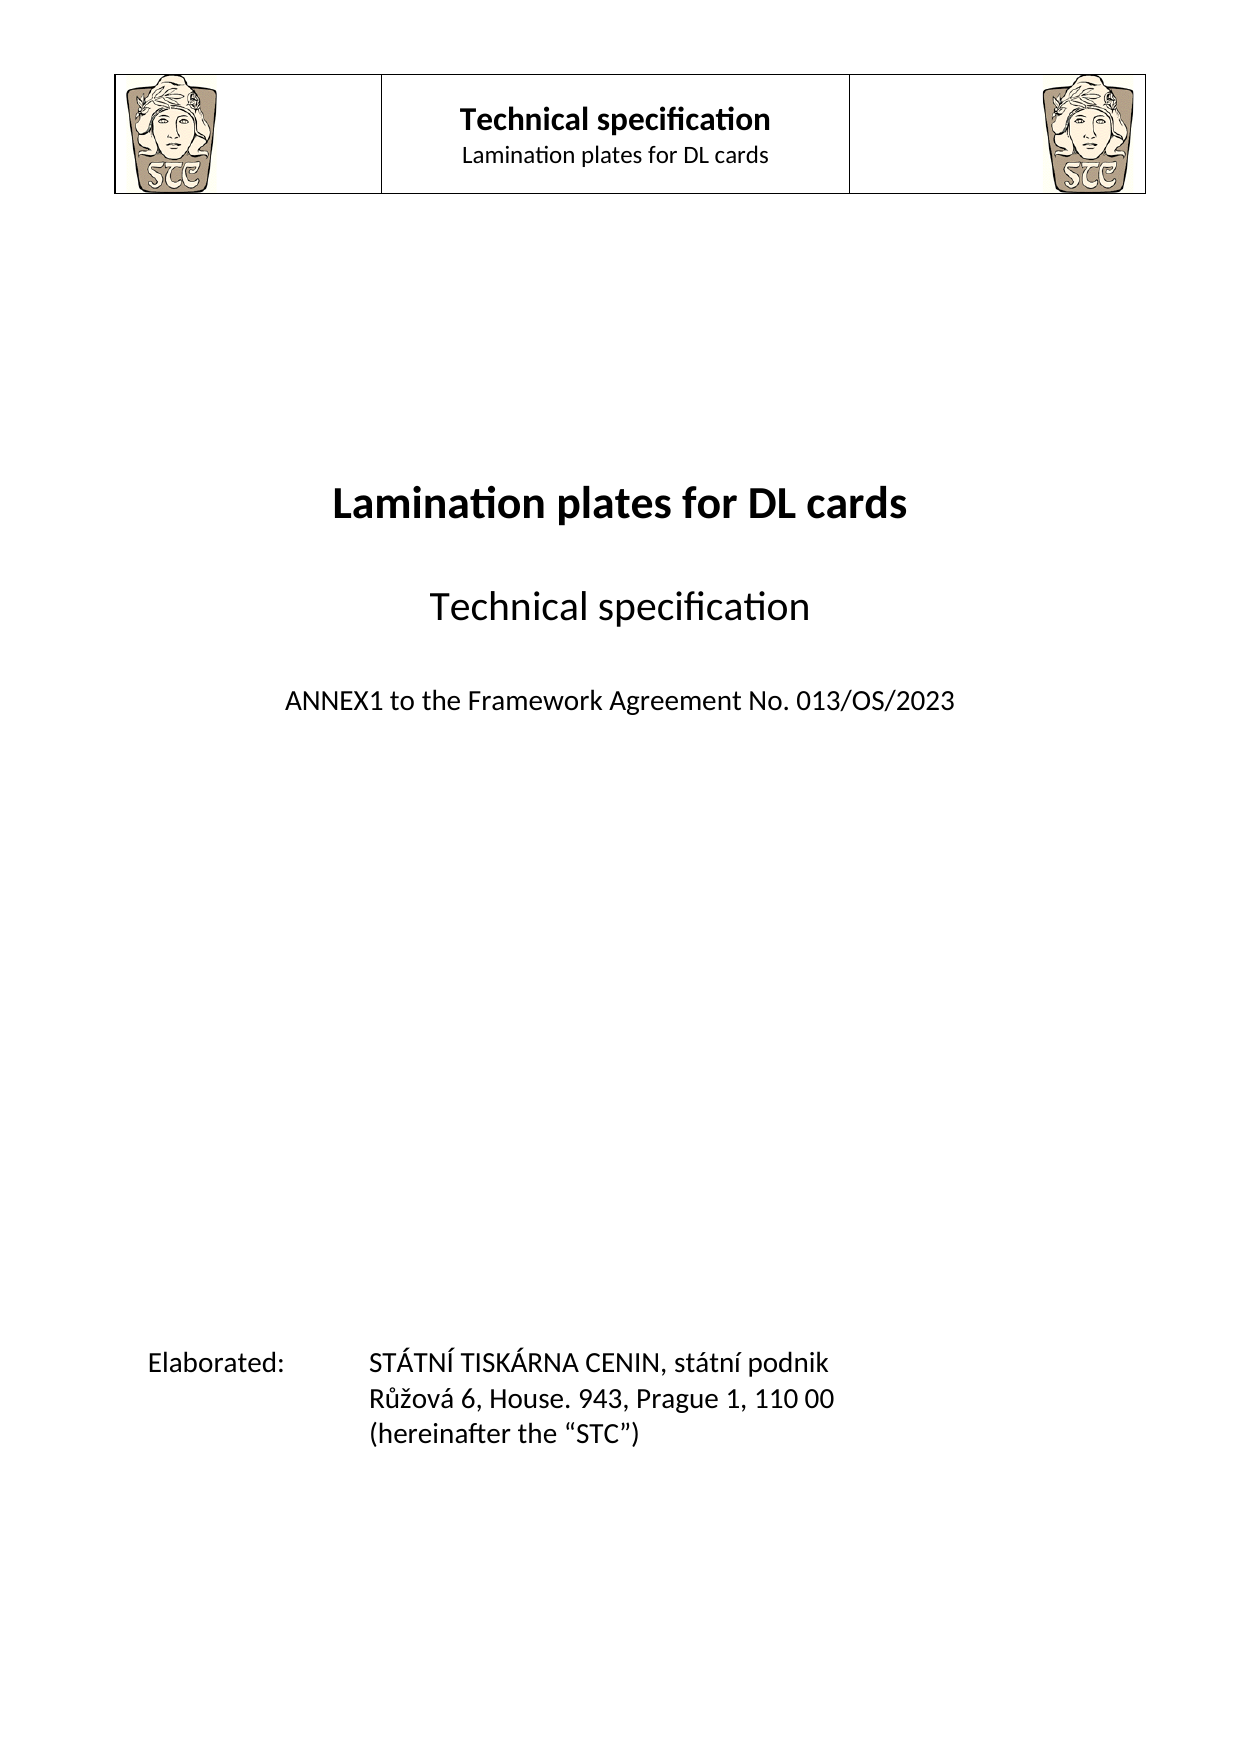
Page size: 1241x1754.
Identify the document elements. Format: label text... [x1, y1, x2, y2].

picture [126, 75, 217, 193]
text Lamination plates for DL cards [148, 474, 1093, 529]
text Technical specification [148, 580, 1093, 631]
text Růžová 6, House. 943, Prague 1, 110 00 [148, 1380, 1093, 1415]
text ANNEX1 to the Framework Agreement No. 013/OS/2023 [148, 682, 1093, 718]
picture [1042, 75, 1134, 193]
text Elaborated: STÁTNÍ TISKÁRNA CENIN, státní podnik [148, 1344, 1093, 1380]
text (hereinafter the “STC”) [295, 1415, 1093, 1451]
